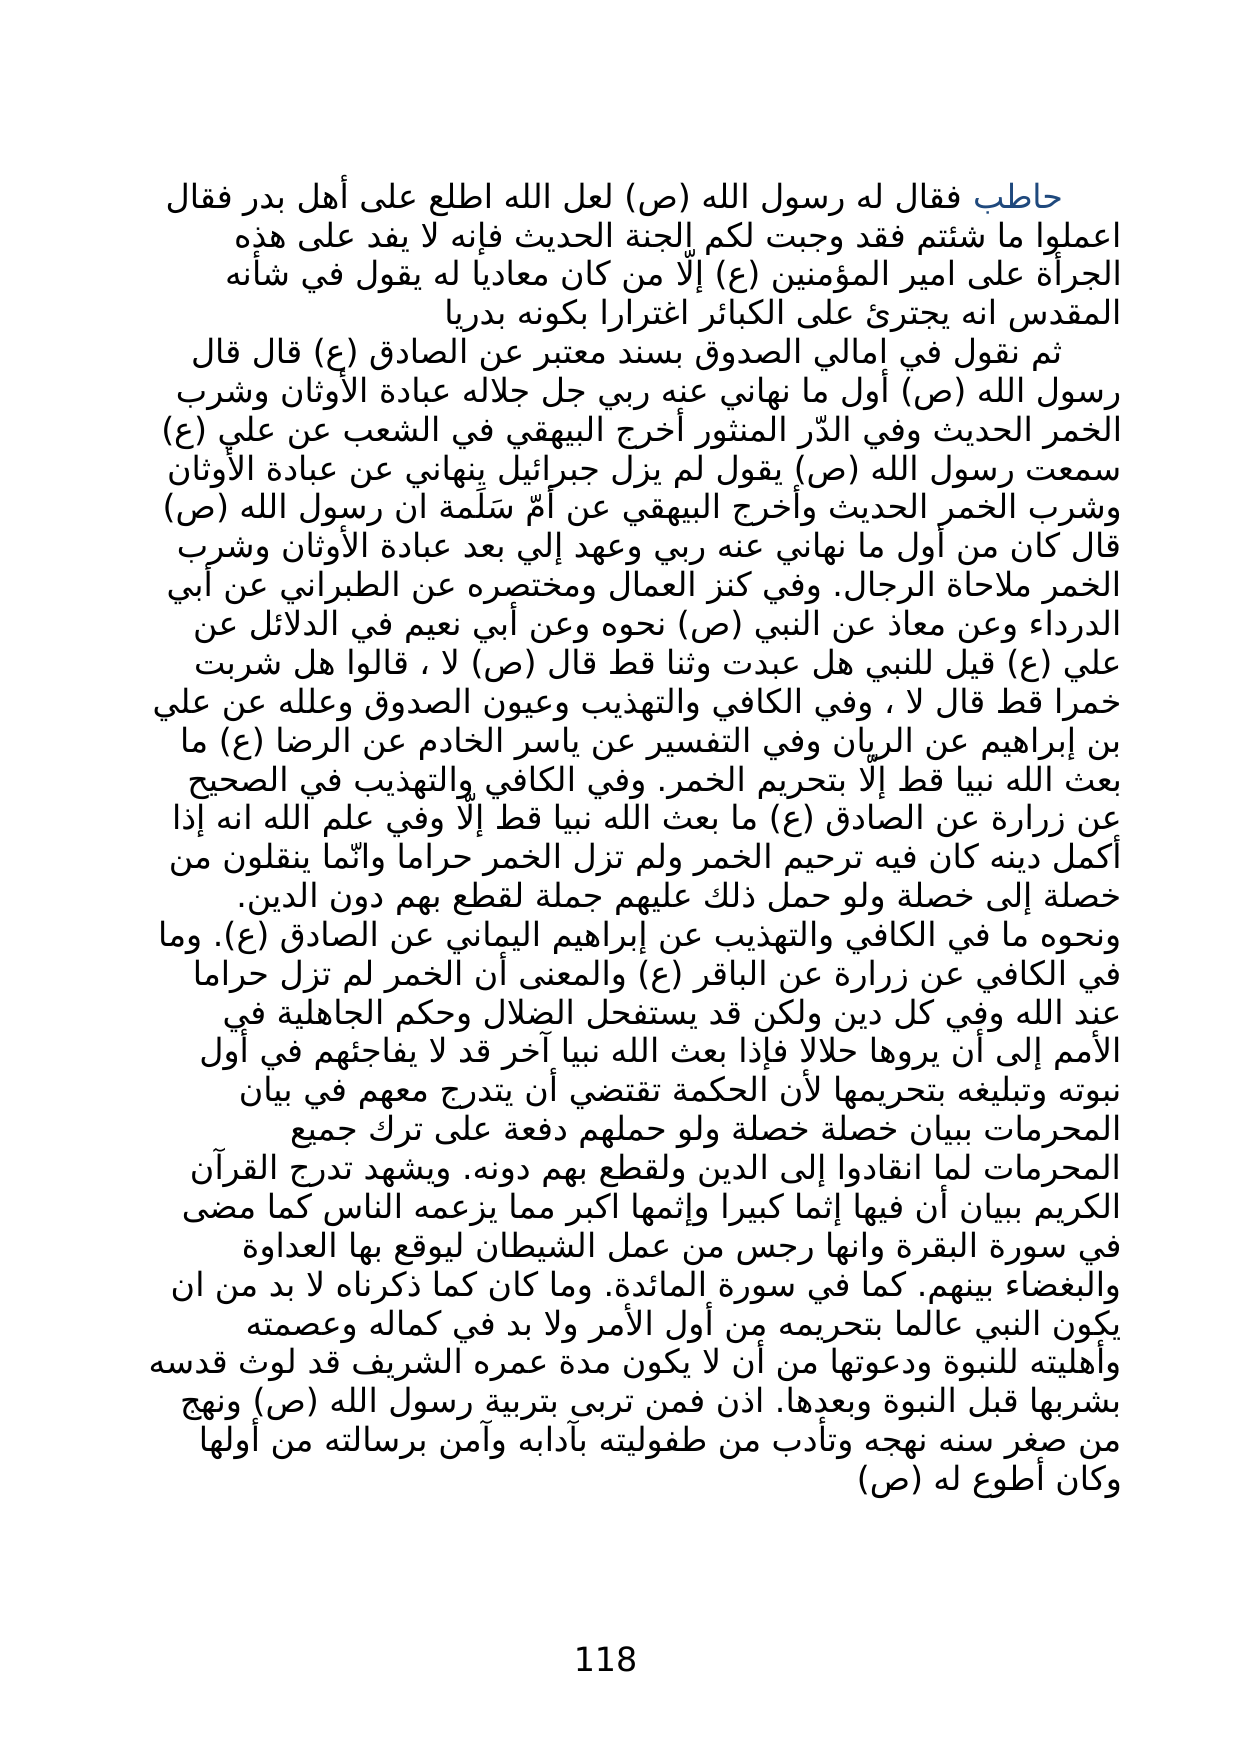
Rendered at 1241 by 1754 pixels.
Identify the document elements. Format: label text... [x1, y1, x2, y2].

text ثم نقول في امالي الصدوق بسند معتبر عن الصادق (ع) قال قال رسول الله (ص) أول ما نهاني عنه ربي جل جلاله عبادة الأوثان وشرب الخمر الحديث وفي الدّر المنثور أخرج البيهقي في الشعب عن علي (ع) سمعت رسول الله (ص) يقول لم يزل جبرائيل ينهاني عن عبادة الأوثان وشرب الخمر الحديث وأخرج البيهقي عن أمّ سَلَمة ان رسول الله (ص) قال كان من أول ما نهاني عنه ربي وعهد إلي بعد عبادة الأوثان وشرب الخمر ملاحاة الرجال. وفي كنز العمال ومختصره عن الطبراني عن أبي الدرداء وعن معاذ عن النبي (ص) نحوه وعن أبي نعيم في الدلائل عن علي (ع) قيل للنبي هل عبدت وثنا قط قال (ص) لا ، قالوا هل شربت خمرا قط قال لا ، وفي الكافي والتهذيب وعيون الصدوق وعلله عن علي بن إبراهيم عن الريان وفي التفسير عن ياسر الخادم عن الرضا (ع) ما بعث الله نبيا قط إلّا بتحريم الخمر. وفي الكافي والتهذيب في الصحيح عن زرارة عن الصادق (ع) ما بعث الله نبيا قط إلّا وفي علم الله انه إذا أكمل دينه كان فيه ترحيم الخمر ولم تزل الخمر حراما وانّما ينقلون من خصلة إلى خصلة ولو حمل ذلك عليهم جملة لقطع بهم دون الدين. ونحوه ما في الكافي والتهذيب عن إبراهيم اليماني عن الصادق (ع). وما في الكافي عن زرارة عن الباقر (ع) والمعنى أن الخمر لم تزل حراما عند الله وفي كل دين ولكن قد يستفحل الضلال وحكم الجاهلية في الأمم إلى أن يروها حلالا فإذا بعث الله نبيا آخر قد لا يفاجئهم في أول نبوته وتبليغه بتحريمها لأن الحكمة تقتضي أن يتدرج معهم في بيان المحرمات ببيان خصلة خصلة ولو حملهم دفعة على ترك جميع المحرمات لما انقادوا إلى الدين ولقطع بهم دونه. ويشهد تدرج القرآن الكريم ببيان أن فيها إثما كبيرا وإثمها اكبر مما يزعمه الناس كما مضى في سورة البقرة وانها رجس من عمل الشيطان ليوقع بها العداوة والبغضاء بينهم. كما في سورة المائدة. وما كان كما ذكرناه لا بد من ان يكون النبي عالما بتحريمه من أول الأمر ولا بد في كماله وعصمته وأهليته للنبوة ودعوتها من أن لا يكون مدة عمره الشريف قد لوث قدسه بشربها قبل النبوة وبعدها. اذن فمن تربى بتربية رسول الله (ص) ونهج من صغر سنه نهجه وتأدب من طفوليته بآدابه وآمن برسالته من أولها وكان أطوع له (ص) [148, 333, 1122, 1498]
text حاطب فقال له رسول الله (ص) لعل الله اطلع على أهل بدر فقال اعملوا ما شئتم فقد وجبت لكم الجنة الحديث فإنه لا يفد على هذه الجرأة على امير المؤمنين (ع) إلّا من كان معاديا له يقول في شأنه المقدس انه يجترئ على الكبائر اغترارا بكونه بدريا [148, 177, 1122, 333]
